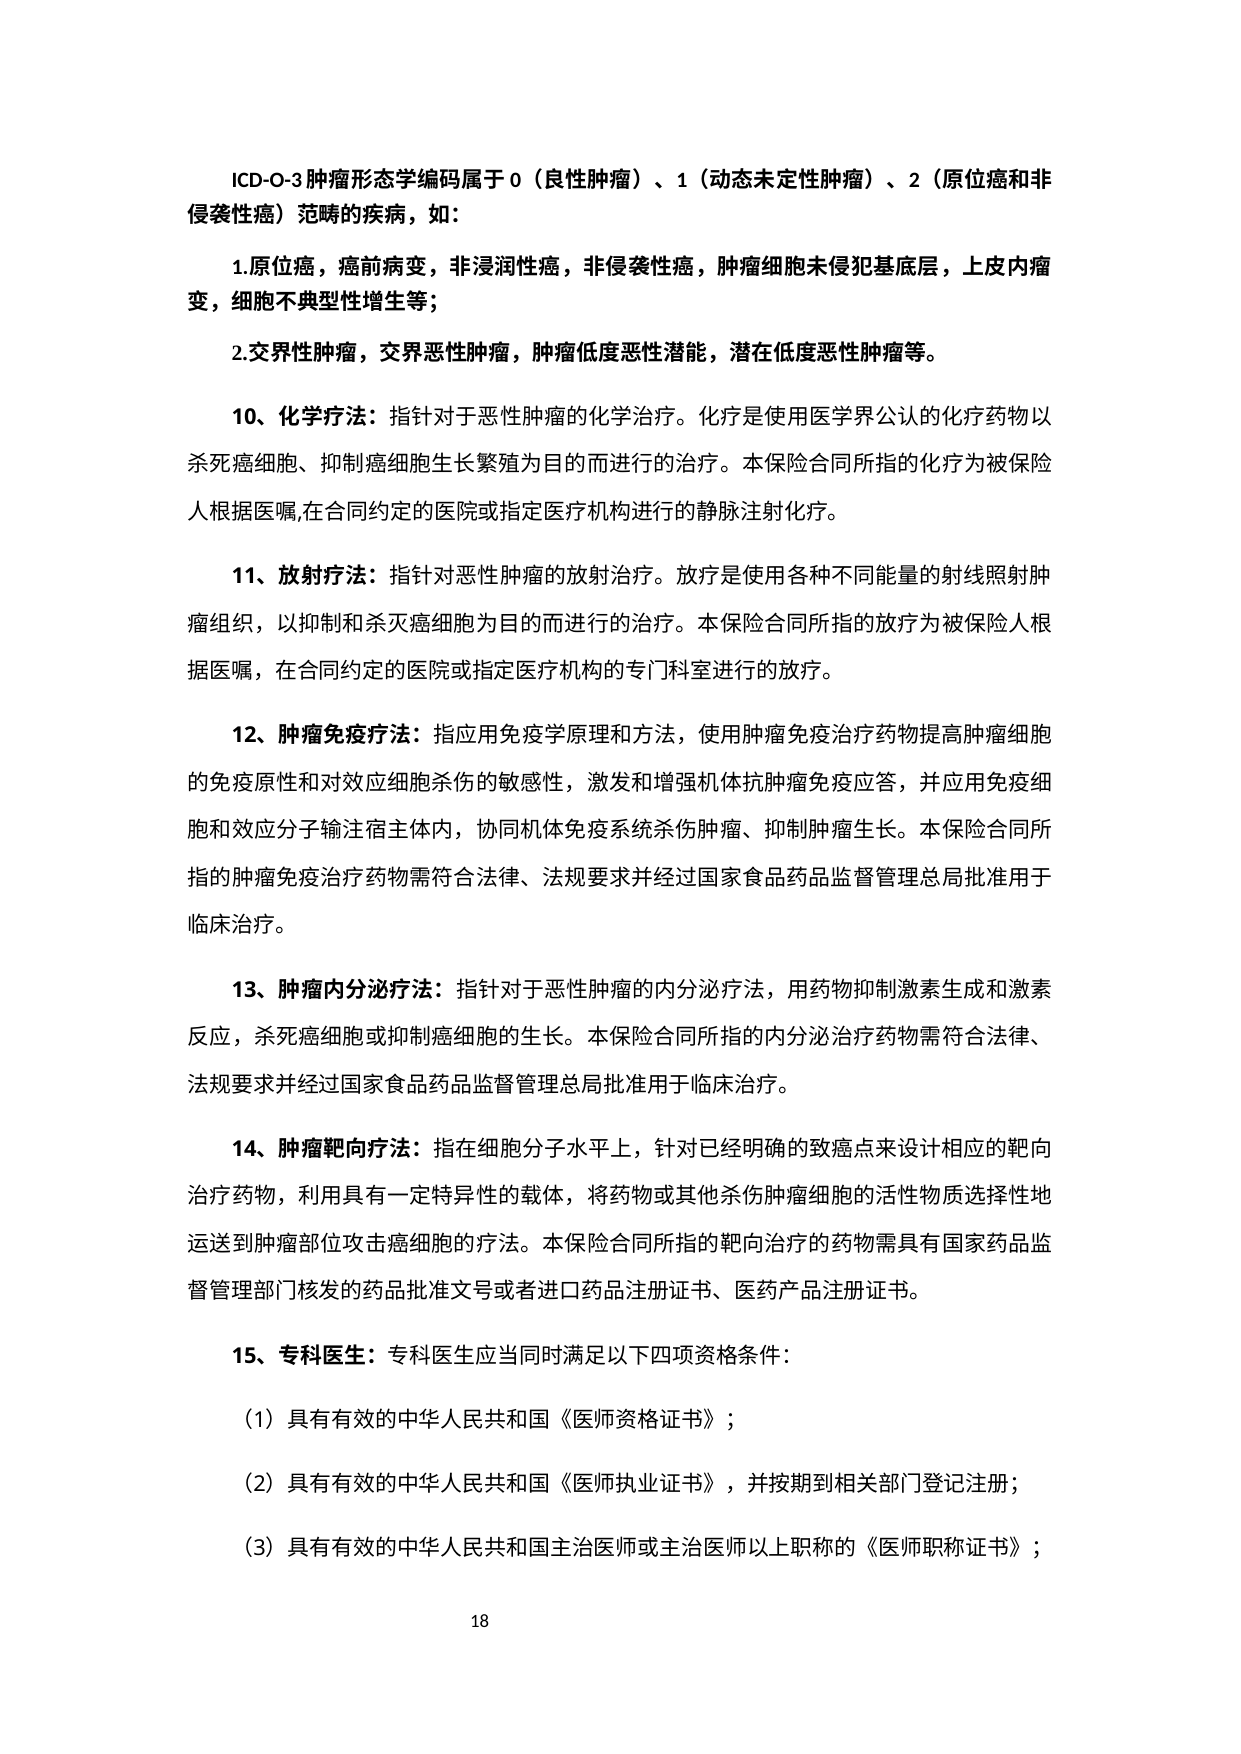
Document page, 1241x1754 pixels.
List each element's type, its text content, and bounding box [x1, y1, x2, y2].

text ICD-O-3肿瘤形态学编码属于0（良性肿瘤）、1（动态未定性肿瘤）、2（原位癌和非侵袭性癌）范畴的疾病，如： [187, 162, 1053, 229]
text 14、肿瘤靶向疗法：指在细胞分子水平上，针对已经明确的致癌点来设计相应的靶向治疗药物，利用具有一定特异性的载体，将药物或其他杀伤肿瘤细胞的活性物质选择性地运送到肿瘤部位攻击癌细胞的疗法。本保险合同所指的靶向治疗的药物需具有国家药品监督管理部门核发的药品批准文号或者进口药品注册证书、医药产品注册证书。 [187, 1131, 1053, 1305]
text 12、肿瘤免疫疗法：指应用免疫学原理和方法，使用肿瘤免疫治疗药物提高肿瘤细胞的免疫原性和对效应细胞杀伤的敏感性，激发和增强机体抗肿瘤免疫应答，并应用免疫细胞和效应分子输注宿主体内，协同机体免疫系统杀伤肿瘤、抑制肿瘤生长。本保险合同所指的肿瘤免疫治疗药物需符合法律、法规要求并经过国家食品药品监督管理总局批准用于临床治疗。 [187, 717, 1053, 939]
text 13、肿瘤内分泌疗法：指针对于恶性肿瘤的内分泌疗法，用药物抑制激素生成和激素反应，杀死癌细胞或抑制癌细胞的生长。本保险合同所指的内分泌治疗药物需符合法律、法规要求并经过国家食品药品监督管理总局批准用于临床治疗。 [187, 972, 1053, 1098]
text 10、化学疗法：指针对于恶性肿瘤的化学治疗。化疗是使用医学界公认的化疗药物以杀死癌细胞、抑制癌细胞生长繁殖为目的而进行的治疗。本保险合同所指的化疗为被保险人根据医嘱,在合同约定的医院或指定医疗机构进行的静脉注射化疗。 [187, 399, 1053, 526]
text 1.原位癌，癌前病变，非浸润性癌，非侵袭性癌，肿瘤细胞未侵犯基底层，上皮内瘤变，细胞不典型性增生等； [187, 248, 1053, 316]
text （1）具有有效的中华人民共和国《医师资格证书》； [187, 1402, 1053, 1434]
text 2.交界性肿瘤，交界恶性肿瘤，肿瘤低度恶性潜能，潜在低度恶性肿瘤等。 [187, 334, 1053, 366]
text 15、专科医生：专科医生应当同时满足以下四项资格条件： [187, 1338, 1053, 1369]
text （2）具有有效的中华人民共和国《医师执业证书》，并按期到相关部门登记注册； [187, 1466, 1053, 1498]
text （3）具有有效的中华人民共和国主治医师或主治医师以上职称的《医师职称证书》； [187, 1530, 1053, 1562]
text 11、放射疗法：指针对恶性肿瘤的放射治疗。放疗是使用各种不同能量的射线照射肿瘤组织，以抑制和杀灭癌细胞为目的而进行的治疗。本保险合同所指的放疗为被保险人根据医嘱，在合同约定的医院或指定医疗机构的专门科室进行的放疗。 [187, 558, 1053, 685]
